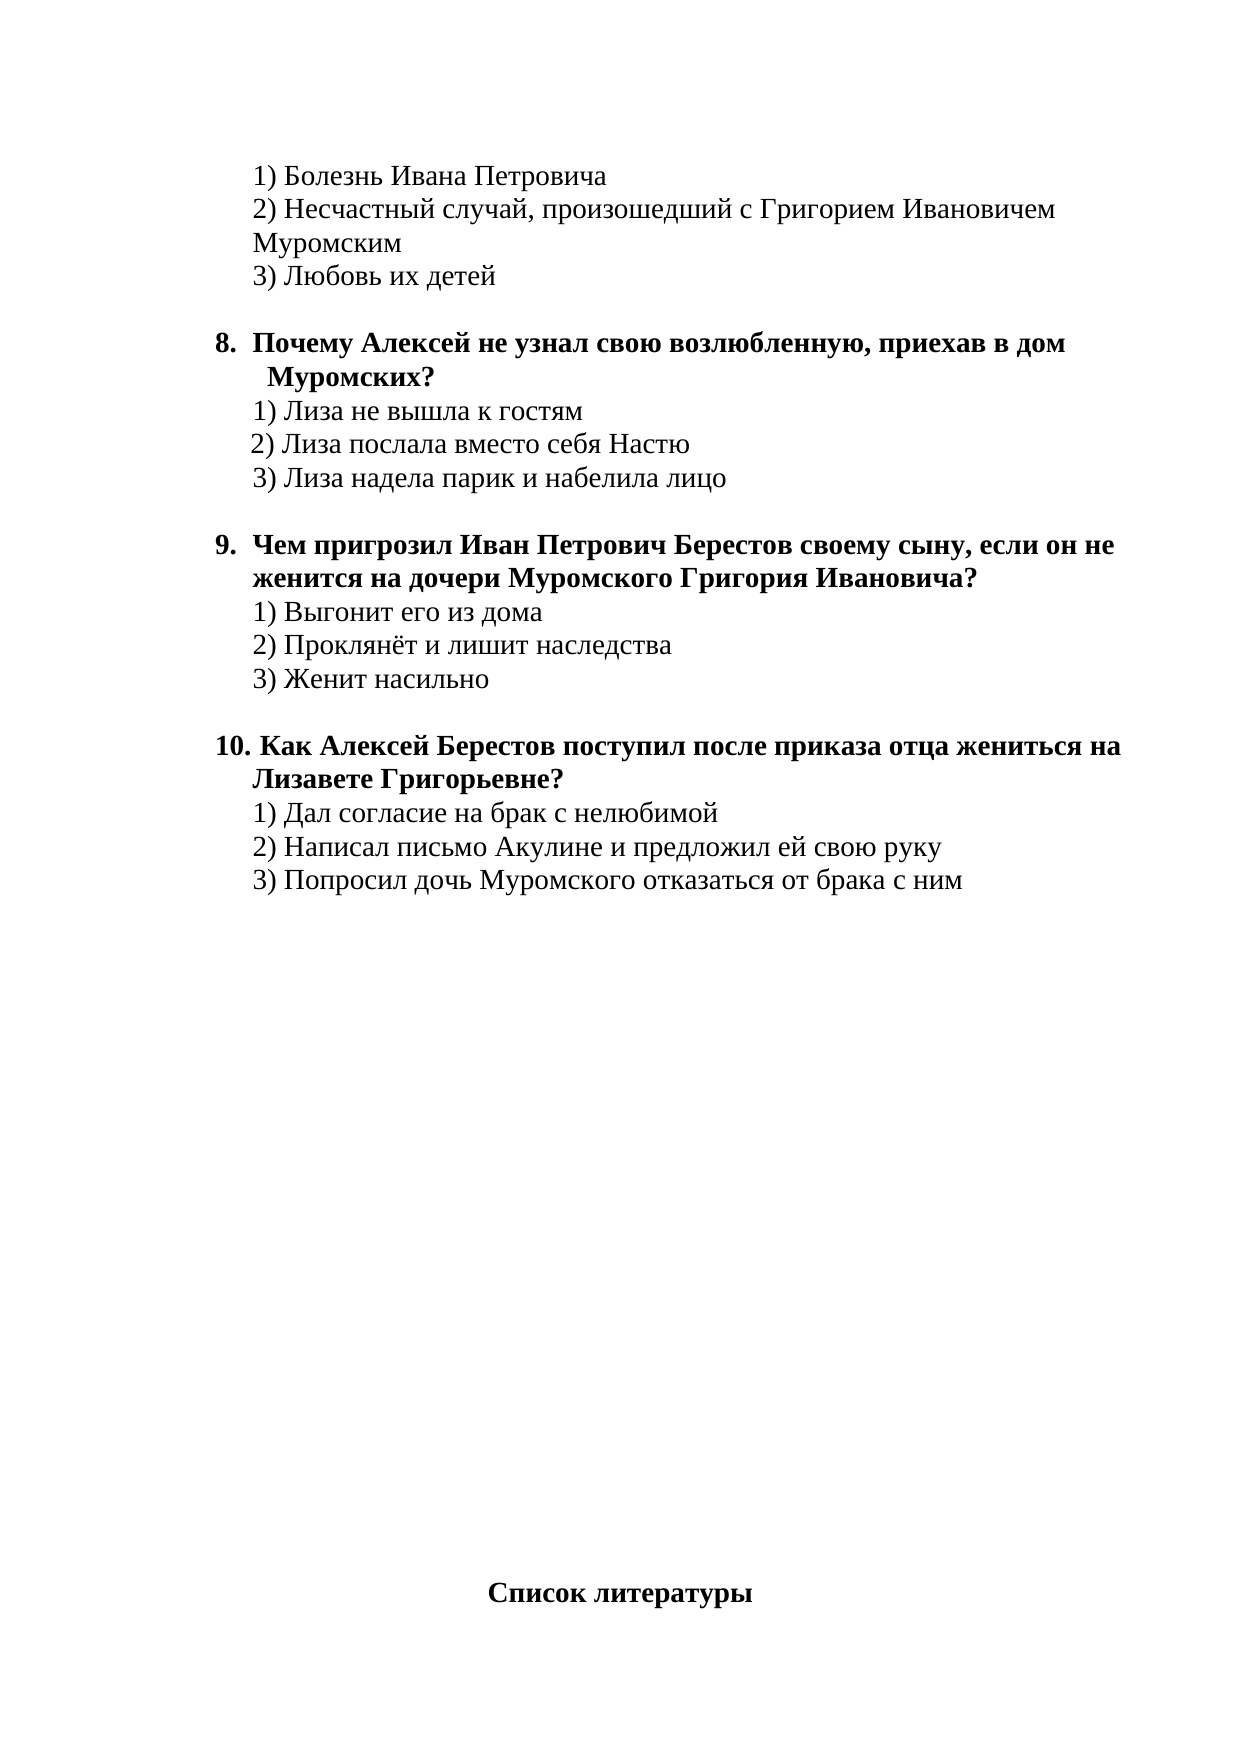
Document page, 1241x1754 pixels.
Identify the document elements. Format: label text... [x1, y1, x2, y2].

list Почему Алексей не узнал свою возлюбленную, приехав в дом [215, 326, 1152, 359]
text 3) Попросил дочь Муромского отказаться от брака с ним [252, 862, 1152, 896]
text 2) Написал письмо Акулине и предложил ей свою руку [252, 829, 1152, 862]
text 1) Лиза не вышла к гостям [252, 393, 1152, 426]
list Чем пригрозил Иван Петрович Берестов своему сыну, если он не женится на дочери Муромского Григория Ивановича? [215, 527, 1152, 594]
text 1) Выгонит его из дома [252, 594, 1152, 627]
text 3) Лиза надела парик и набелила лицо [252, 460, 1152, 493]
text 1) Дал согласие на брак с нелюбимой [252, 795, 1152, 829]
text Список литературы [88, 1575, 1152, 1608]
text 2) Лиза послала вместо себя Настю [177, 426, 1152, 460]
text 2) Проклянёт и лишит наследства [252, 627, 1152, 661]
text Муромских? [252, 359, 1152, 393]
text 2) Несчастный случай, произошедший с Григорием Ивановичем Муромским [252, 191, 1152, 258]
text 3) Женит насильно [252, 661, 1152, 694]
text 1) Болезнь Ивана Петровича [252, 158, 1152, 191]
list Как Алексей Берестов поступил после приказа отца жениться на Лизавете Григорьевне? [215, 728, 1152, 795]
text 3) Любовь их детей [252, 258, 1152, 292]
